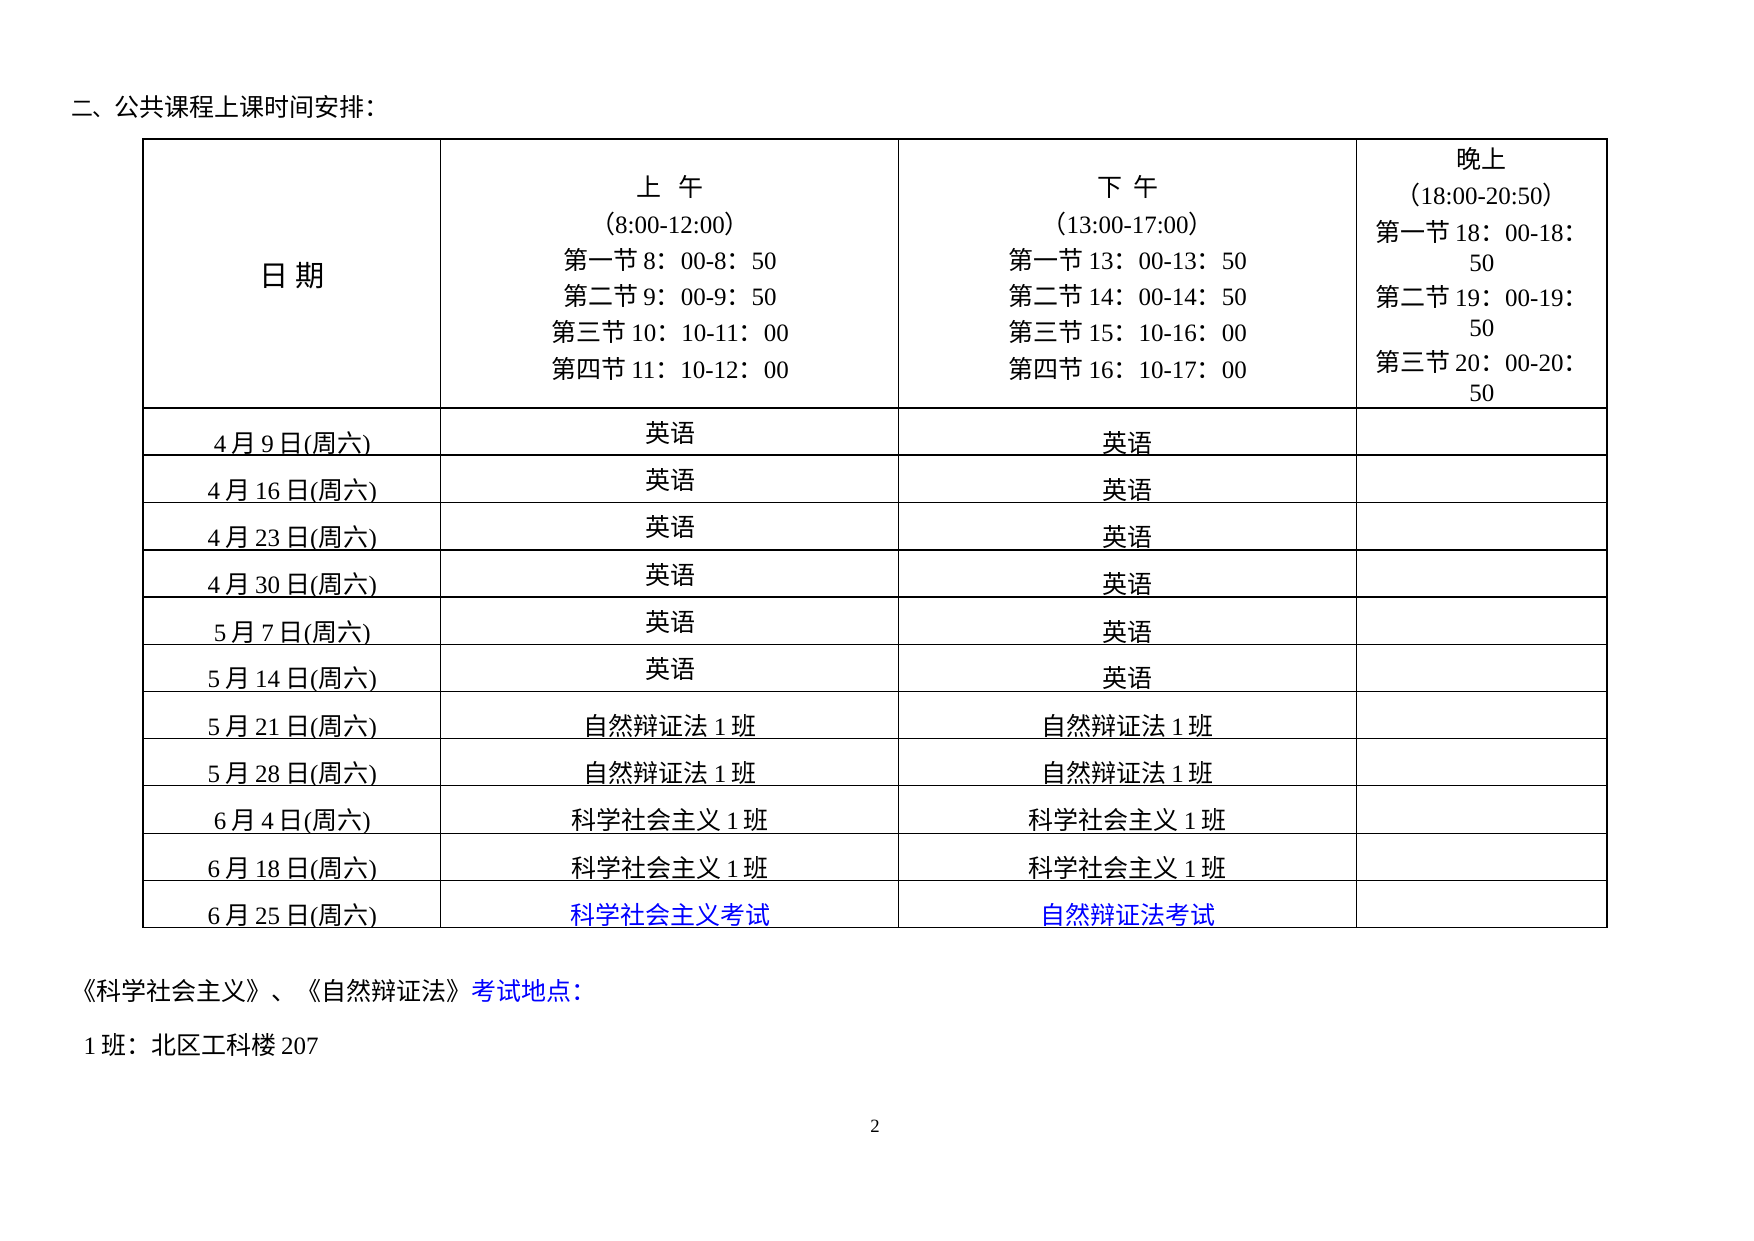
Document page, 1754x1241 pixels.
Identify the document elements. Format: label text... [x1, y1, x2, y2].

table_cell 英语 [441, 551, 898, 596]
table_cell 4月23日(周六) [144, 503, 440, 549]
table_cell 科学社会主义1班 [899, 786, 1356, 833]
table_header 下 午 （13:00-17:00） 第一节13：00-13：50 第二节14：00-14：50 第三节15：10-16：00 第四节16：10-17：00 [899, 140, 1356, 407]
table_cell [1357, 834, 1606, 880]
table_cell 5月21日(周六) [144, 692, 440, 738]
table_cell 科学社会主义考试 [441, 881, 898, 927]
table_cell 英语 [899, 551, 1356, 596]
table_cell 英语 [899, 645, 1356, 691]
table_header 日 期 [144, 140, 440, 407]
table_cell 4月16日(周六) [144, 456, 440, 502]
table_cell 5月14日(周六) [144, 645, 440, 691]
table_cell 英语 [441, 645, 898, 691]
table_cell [1357, 881, 1606, 927]
table_cell 科学社会主义1班 [441, 786, 898, 833]
table_cell [1357, 551, 1606, 596]
table_cell 4月9日(周六) [144, 409, 440, 454]
text 二、公共课程上课时间安排： [71, 73, 1679, 138]
table_cell 英语 [441, 456, 898, 502]
table_cell [1357, 598, 1606, 643]
table_cell [1357, 692, 1606, 738]
table_cell 6月25日(周六) [144, 881, 440, 927]
table_cell [1357, 456, 1606, 502]
table_cell 5月28日(周六) [144, 739, 440, 785]
table_cell 自然辩证法1班 [441, 692, 898, 738]
table_cell 科学社会主义1班 [899, 834, 1356, 880]
table_cell 英语 [441, 503, 898, 549]
table_cell 6月4日(周六) [144, 786, 440, 833]
table_cell [1357, 739, 1606, 785]
table_header 晚上 （18:00-20:50） 第一节18：00-18：50 第二节19：00-19：50 第三节20：00-20：50 [1357, 140, 1606, 407]
text 1班：北区工科楼207 [71, 1026, 1679, 1062]
table_cell 自然辩证法1班 [899, 692, 1356, 738]
table_cell 6月18日(周六) [144, 834, 440, 880]
table_cell 英语 [441, 409, 898, 454]
table_cell 英语 [899, 456, 1356, 502]
table_cell 英语 [899, 503, 1356, 549]
table_cell 科学社会主义1班 [441, 834, 898, 880]
table_cell 5月7日(周六) [144, 598, 440, 643]
table_cell [1357, 645, 1606, 691]
table_cell [1357, 409, 1606, 454]
table_cell 英语 [441, 598, 898, 643]
table_cell 自然辩证法1班 [441, 739, 898, 785]
table_header 上 午 （8:00-12:00） 第一节8：00-8：50 第二节9：00-9：50 第三节10：10-11：00 第四节11：10-12：00 [441, 140, 898, 407]
table_cell [1357, 786, 1606, 833]
table_cell 自然辩证法1班 [899, 739, 1356, 785]
table_cell [1357, 503, 1606, 549]
table_cell 4月30日(周六) [144, 551, 440, 596]
table_cell 英语 [899, 409, 1356, 454]
table_cell 英语 [899, 598, 1356, 643]
table_cell 自然辩证法考试 [899, 881, 1356, 927]
text 《科学社会主义》、《自然辩证法》考试地点： [71, 971, 1679, 1008]
